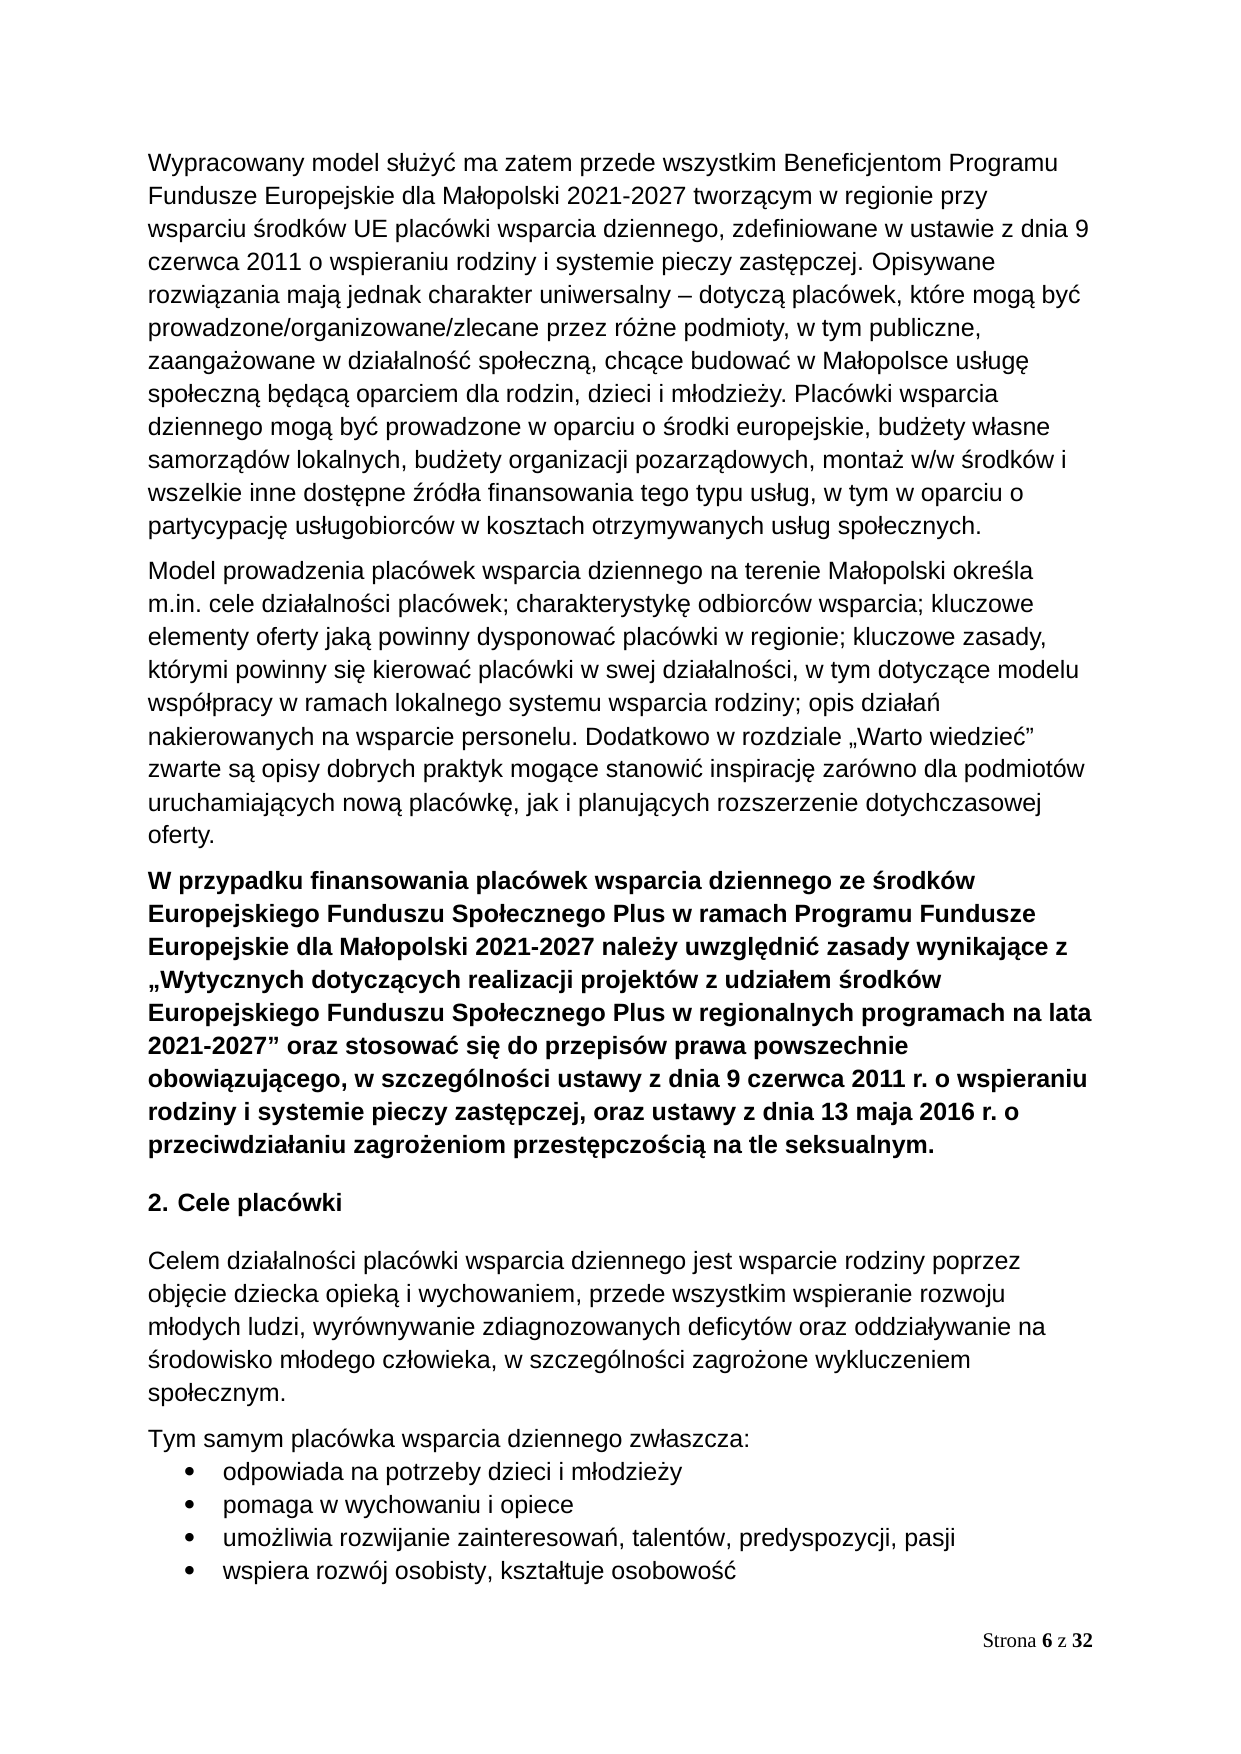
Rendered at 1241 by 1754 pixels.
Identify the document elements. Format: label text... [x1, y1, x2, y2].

list odpowiada na potrzeby dzieci i młodzieży [185, 1457, 1093, 1486]
text Celem działalności placówki wsparcia dziennego jest wsparcie rodziny poprzez objęcie dziecka opieką i wychowaniem, przede wszystkim wspieranie rozwoju młodych ludzi, wyrównywanie zdiagnozowanych deficytów oraz oddziaływanie na środowisko młodego człowieka, w szczególności zagrożone wykluczeniem społecznym. [148, 1246, 1093, 1407]
list pomaga w wychowaniu i opiece [185, 1490, 1093, 1519]
list wspiera rozwój osobisty, kształtuje osobowość [185, 1556, 1093, 1585]
text W przypadku finansowania placówek wsparcia dziennego ze środków Europejskiego Funduszu Społecznego Plus w ramach Programu Fundusze Europejskie dla Małopolski 2021-2027 należy uwzględnić zasady wynikające z „Wytycznych dotyczących realizacji projektów z udziałem środków Europejskiego Funduszu Społecznego Plus w regionalnych programach na lata 2021-2027” oraz stosować się do przepisów prawa powszechnie obowiązującego, w szczególności ustawy z dnia 9 czerwca 2011 r. o wspieraniu rodziny i systemie pieczy zastępczej, oraz ustawy z dnia 13 maja 2016 r. o przeciwdziałaniu zagrożeniom przestępczością na tle seksualnym. [148, 866, 1093, 1159]
text Tym samym placówka wsparcia dziennego zwłaszcza: [148, 1424, 1093, 1453]
list Cele placówki [148, 1188, 1093, 1217]
text Model prowadzenia placówek wsparcia dziennego na terenie Małopolski określa m.in. cele działalności placówek; charakterystykę odbiorców wsparcia; kluczowe elementy oferty jaką powinny dysponować placówki w regionie; kluczowe zasady, którymi powinny się kierować placówki w swej działalności, w tym dotyczące modelu współpracy w ramach lokalnego systemu wsparcia rodziny; opis działań nakierowanych na wsparcie personelu. Dodatkowo w rozdziale „Warto wiedzieć” zwarte są opisy dobrych praktyk mogące stanowić inspirację zarówno dla podmiotów uruchamiających nową placówkę, jak i planujących rozszerzenie dotychczasowej oferty. [148, 556, 1093, 849]
list umożliwia rozwijanie zainteresowań, talentów, predyspozycji, pasji [185, 1523, 1093, 1552]
text Wypracowany model służyć ma zatem przede wszystkim Beneficjentom Programu Fundusze Europejskie dla Małopolski 2021-2027 tworzącym w regionie przy wsparciu środków UE placówki wsparcia dziennego, zdefiniowane w ustawie z dnia 9 czerwca 2011 o wspieraniu rodziny i systemie pieczy zastępczej. Opisywane rozwiązania mają jednak charakter uniwersalny – dotyczą placówek, które mogą być prowadzone/organizowane/zlecane przez różne podmioty, w tym publiczne, zaangażowane w działalność społeczną, chcące budować w Małopolsce usługę społeczną będącą oparciem dla rodzin, dzieci i młodzieży. Placówki wsparcia dziennego mogą być prowadzone w oparciu o środki europejskie, budżety własne samorządów lokalnych, budżety organizacji pozarządowych, montaż w/w środków i wszelkie inne dostępne źródła finansowania tego typu usług, w tym w oparciu o partycypację usługobiorców w kosztach otrzymywanych usług społecznych. [148, 148, 1093, 539]
